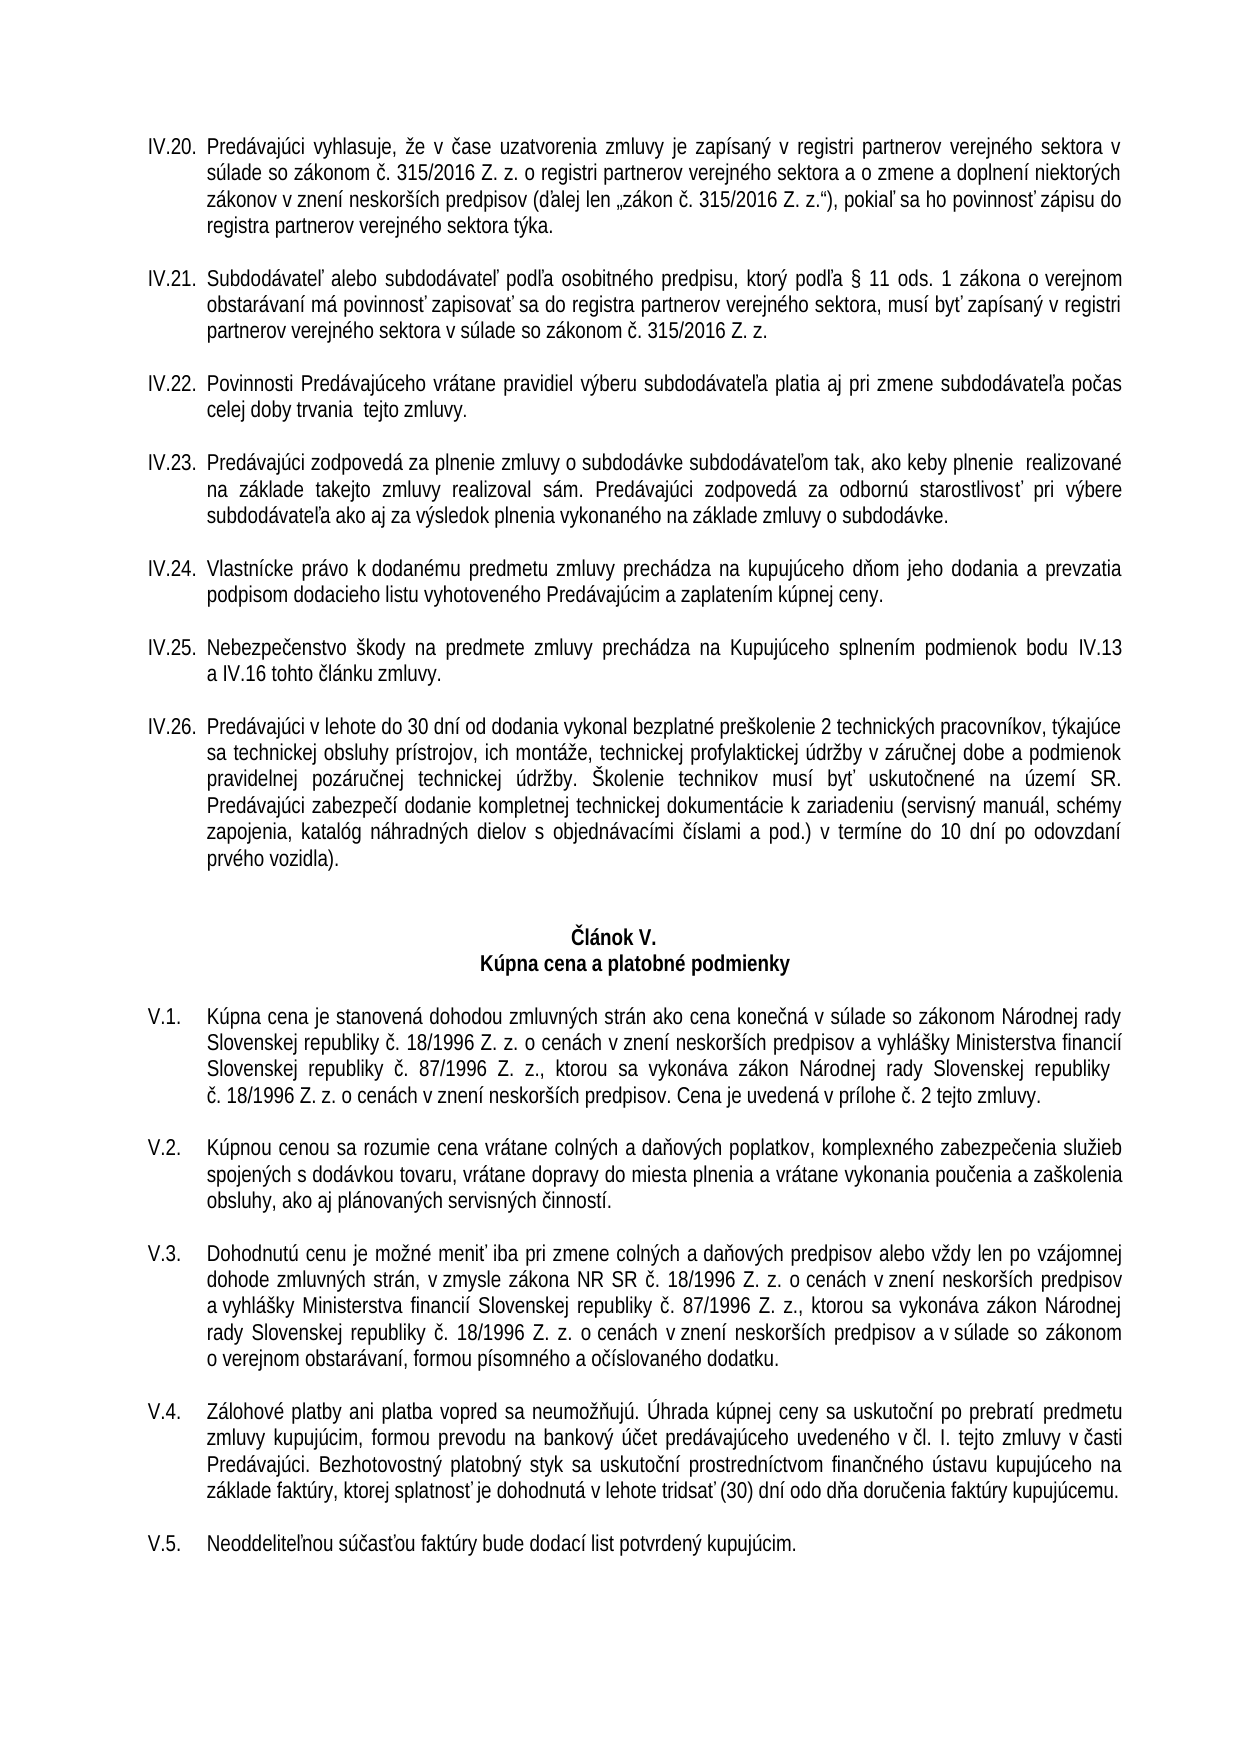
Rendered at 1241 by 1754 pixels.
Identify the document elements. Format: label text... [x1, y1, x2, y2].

list Zálohové platby ani platba vopred sa neumožňujú. Úhrada kúpnej ceny sa uskutoční po prebratí predmetu zmluvy kupujúcim, formou prevodu na bankový účet predávajúceho uvedeného v čl. I. tejto zmluvy v časti Predávajúci. Bezhotovostný platobný styk sa uskutoční prostredníctvom finančného ústavu kupujúceho na základe faktúry, ktorej splatnosť je dohodnutá v lehote tridsať (30) dní odo dňa doručenia faktúry kupujúcemu. [148, 1398, 1122, 1503]
list Subdodávateľ alebo subdodávateľ podľa osobitného predpisu, ktorý podľa § 11 ods. 1 zákona o verejnom obstarávaní má povinnosť zapisovať sa do registra partnerov verejného sektora, musí byť zapísaný v registri partnerov verejného sektora v súlade so zákonom č. 315/2016 Z. z. [148, 265, 1122, 344]
list Kúpnou cenou sa rozumie cena vrátane colných a daňových poplatkov, komplexného zabezpečenia služieb spojených s dodávkou tovaru, vrátane dopravy do miesta plnenia a vrátane vykonania poučenia a zaškolenia obsluhy, ako aj plánovaných servisných činností. [148, 1134, 1122, 1213]
list Kúpna cena je stanovená dohodou zmluvných strán ako cena konečná v súlade so zákonom Národnej rady Slovenskej republiky č. 18/1996 Z. z. o cenách v znení neskorších predpisov a vyhlášky Ministerstva financií Slovenskej republiky č. 87/1996 Z. z., ktorou sa vykonáva zákon Národnej rady Slovenskej republiky č. 18/1996 Z. z. o cenách v znení neskorších predpisov. Cena je uvedená v prílohe č. 2 tejto zmluvy. [148, 1003, 1122, 1108]
list Neoddeliteľnou súčasťou faktúry bude dodací list potvrdený kupujúcim. [148, 1530, 1122, 1556]
text Kúpna cena a platobné podmienky [148, 950, 1122, 976]
list Vlastnícke právo k dodanému predmetu zmluvy prechádza na kupujúceho dňom jeho dodania a prevzatia podpisom dodacieho listu vyhotoveného Predávajúcim a zaplatením kúpnej ceny. [148, 554, 1122, 607]
list Povinnosti Predávajúceho vrátane pravidiel výberu subdodávateľa platia aj pri zmene subdodávateľa počas celej doby trvania tejto zmluvy. [148, 370, 1122, 423]
list Predávajúci vyhlasuje, že v čase uzatvorenia zmluvy je zapísaný v registri partnerov verejného sektora v súlade so zákonom č. 315/2016 Z. z. o registri partnerov verejného sektora a o zmene a doplnení niektorých zákonov v znení neskorších predpisov (ďalej len „zákon č. 315/2016 Z. z.“), pokiaľ sa ho povinnosť zápisu do registra partnerov verejného sektora týka. [148, 133, 1122, 238]
list Predávajúci zodpovedá za plnenie zmluvy o subdodávke subdodávateľom tak, ako keby plnenie realizované na základe takejto zmluvy realizoval sám. Predávajúci zodpovedá za odbornú starostlivosť pri výbere subdodávateľa ako aj za výsledok plnenia vykonaného na základe zmluvy o subdodávke. [148, 449, 1122, 528]
list Predávajúci v lehote do 30 dní od dodania vykonal bezplatné preškolenie 2 technických pracovníkov, týkajúce sa technickej obsluhy prístrojov, ich montáže, technickej profylaktickej údržby v záručnej dobe a podmienok pravidelnej pozáručnej technickej údržby. Školenie technikov musí byť uskutočnené na území SR. Predávajúci zabezpečí dodanie kompletnej technickej dokumentácie k zariadeniu (servisný manuál, schémy zapojenia, katalóg náhradných dielov s objednávacími číslami a pod.) v termíne do 10 dní po odovzdaní prvého vozidla). [148, 713, 1122, 871]
list Dohodnutú cenu je možné meniť iba pri zmene colných a daňových predpisov alebo vždy len po vzájomnej dohode zmluvných strán, v zmysle zákona NR SR č. 18/1996 Z. z. o cenách v znení neskorších predpisov a vyhlášky Ministerstva financií Slovenskej republiky č. 87/1996 Z. z., ktorou sa vykonáva zákon Národnej rady Slovenskej republiky č. 18/1996 Z. z. o cenách v znení neskorších predpisov a v súlade so zákonom o verejnom obstarávaní, formou písomného a očíslovaného dodatku. [148, 1240, 1122, 1372]
list Nebezpečenstvo škody na predmete zmluvy prechádza na Kupujúceho splnením podmienok bodu 4.13 a 4.16 tohto článku zmluvy. [148, 634, 1122, 686]
